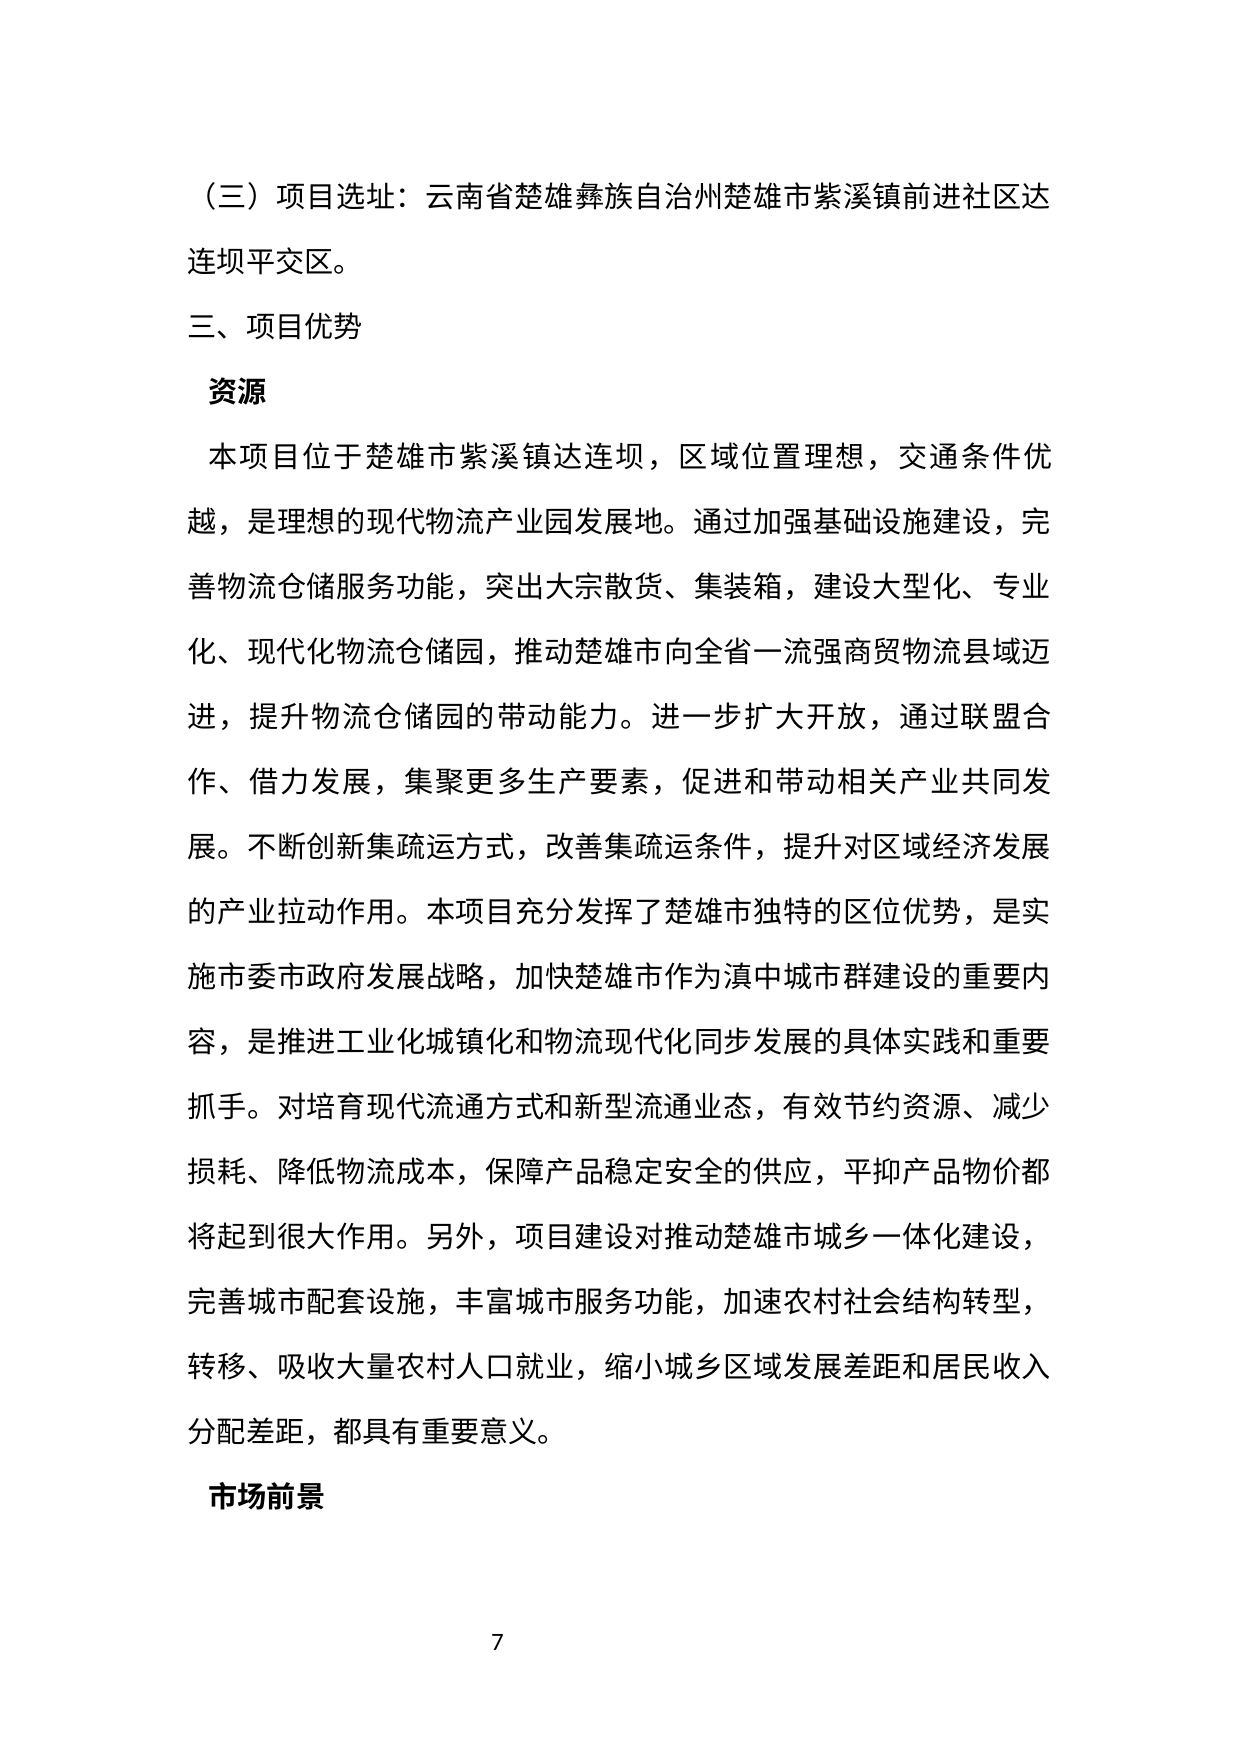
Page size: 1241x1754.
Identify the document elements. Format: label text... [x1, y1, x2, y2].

text 本项目位于楚雄市紫溪镇达连坝，区域位置理想，交通条件优越，是理想的现代物流产业园发展地。通过加强基础设施建设，完善物流仓储服务功能，突出大宗散货、集装箱，建设大型化、专业化、现代化物流仓储园，推动楚雄市向全省一流强商贸物流县域迈进，提升物流仓储园的带动能力。进一步扩大开放，通过联盟合作、借力发展，集聚更多生产要素，促进和带动相关产业共同发展。不断创新集疏运方式，改善集疏运条件，提升对区域经济发展的产业拉动作用。本项目充分发挥了楚雄市独特的区位优势，是实施市委市政府发展战略，加快楚雄市作为滇中城市群建设的重要内容，是推进工业化城镇化和物流现代化同步发展的具体实践和重要抓手。对培育现代流通方式和新型流通业态，有效节约资源、减少损耗、降低物流成本，保障产品稳定安全的供应，平抑产品物价都将起到很大作用。另外，项目建设对推动楚雄市城乡一体化建设，完善城市配套设施，丰富城市服务功能，加速农村社会结构转型，转移、吸收大量农村人口就业，缩小城乡区域发展差距和居民收入分配差距，都具有重要意义。 [187, 422, 1053, 1462]
text 三、项目优势 [187, 292, 1053, 357]
text （三）项目选址：云南省楚雄彝族自治州楚雄市紫溪镇前进社区达连坝平交区。 [187, 162, 1053, 292]
text 资源 [187, 357, 1053, 422]
text 市场前景 [187, 1462, 1053, 1527]
